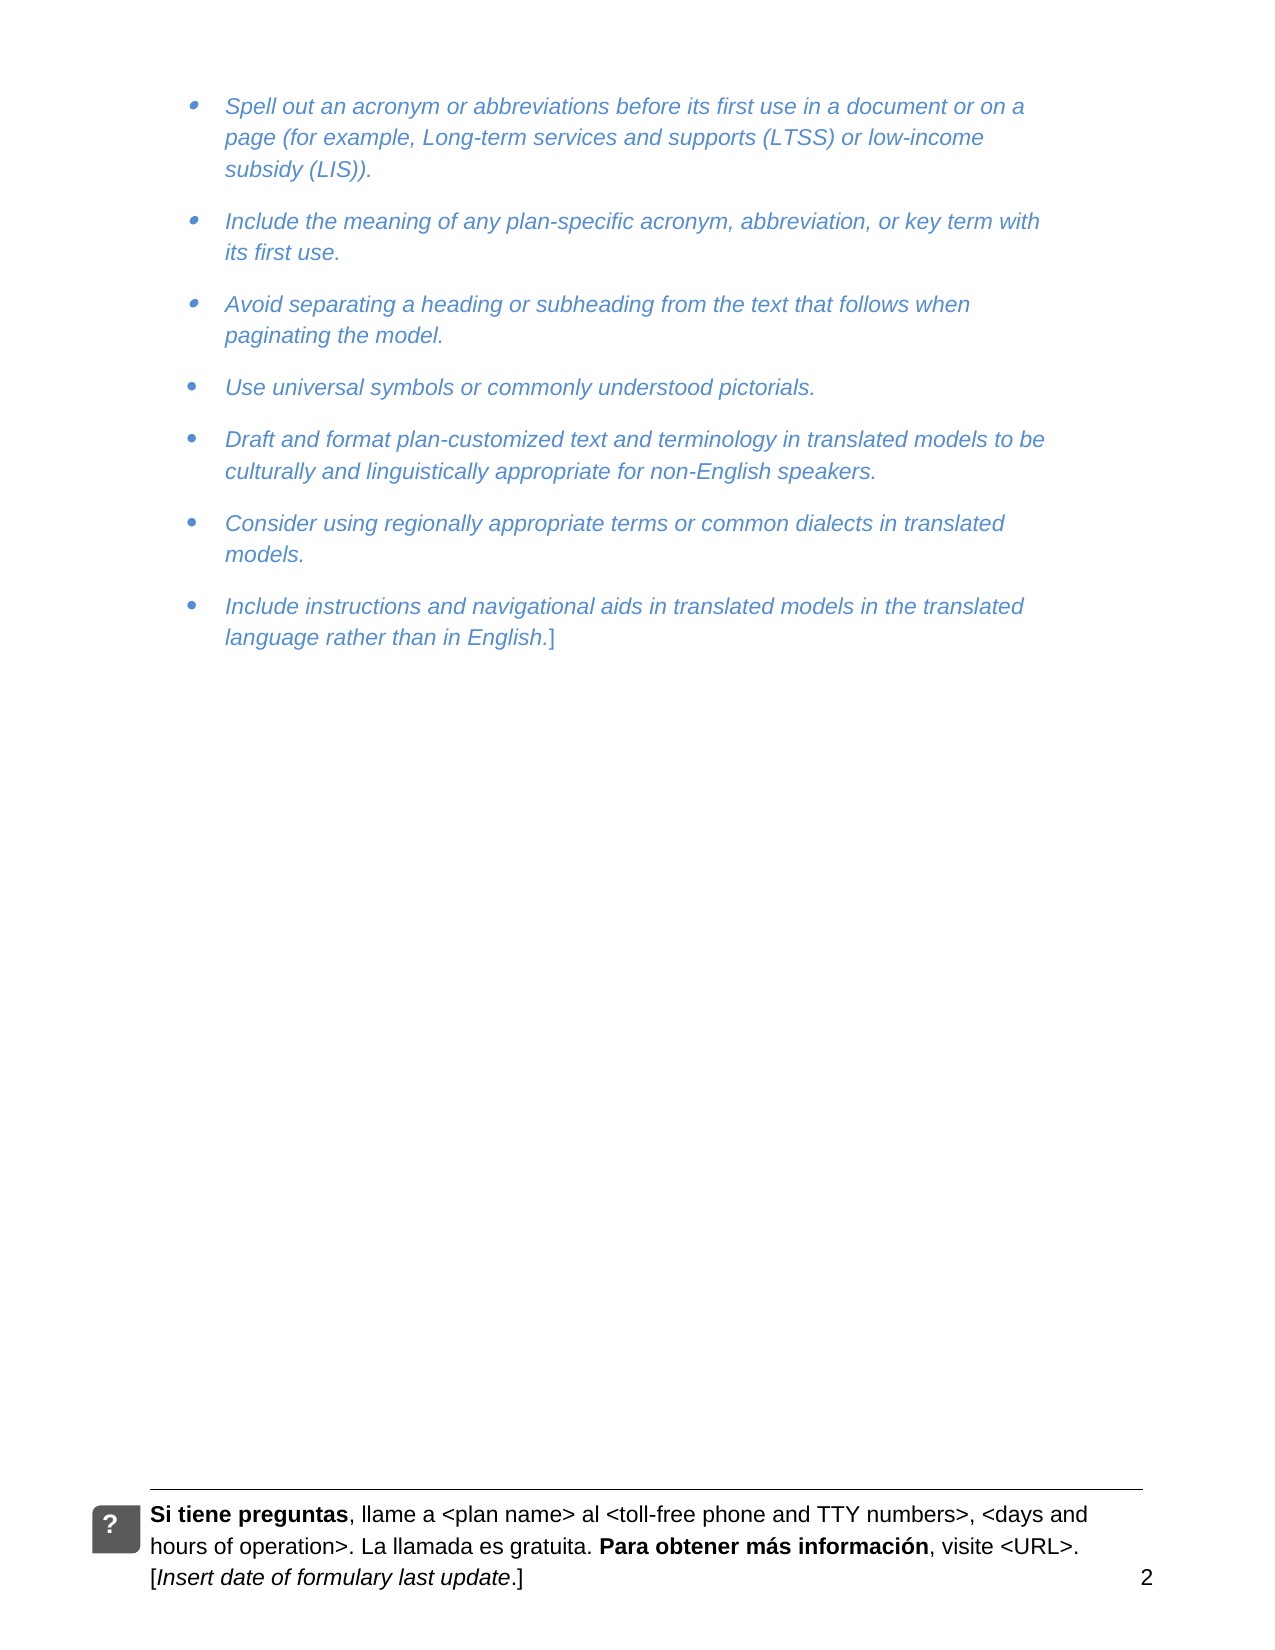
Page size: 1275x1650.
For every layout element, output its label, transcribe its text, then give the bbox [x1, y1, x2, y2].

list Include the meaning of any plan-specific acronym, abbreviation, or key term with its first use. [187, 204, 1068, 267]
list Avoid separating a heading or subheading from the text that follows when paginating the model. [187, 287, 1068, 350]
list Use universal symbols or commonly understood pictorials. [187, 371, 1068, 402]
list Consider using regionally appropriate terms or common dialects in translated models. [187, 506, 1068, 569]
list Include instructions and navigational aids in translated models in the translated language rather than in English.] [187, 589, 1068, 652]
list Spell out an acronym or abbreviations before its first use in a document or on a page (for example, Long-term services and supports (LTSS) or low-income subsidy (LIS)). [187, 89, 1068, 183]
list Draft and format plan-customized text and terminology in translated models to be culturally and linguistically appropriate for non-English speakers. [187, 423, 1068, 485]
